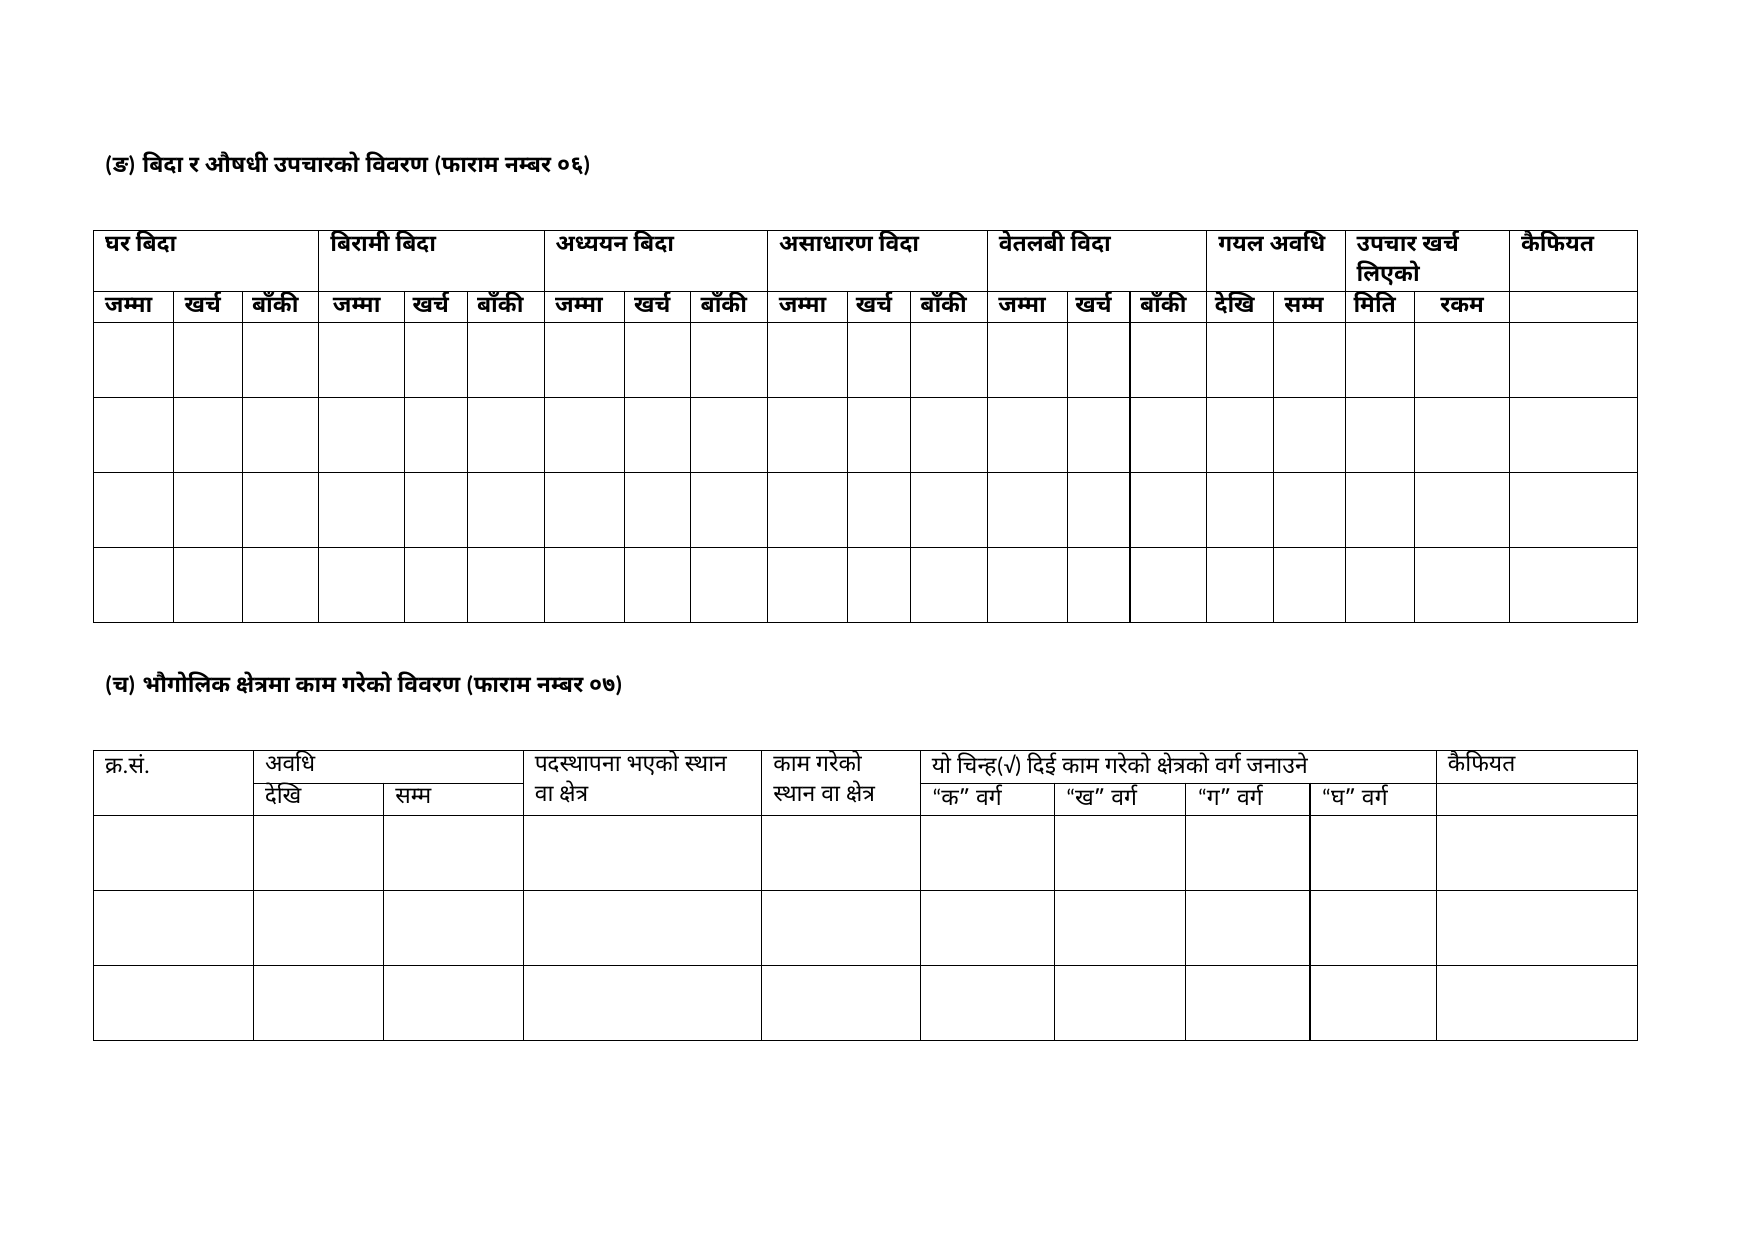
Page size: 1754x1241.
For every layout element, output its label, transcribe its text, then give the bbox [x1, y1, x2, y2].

table_cell [1055, 966, 1185, 1040]
table_cell [768, 323, 847, 397]
table_header अवधि [254, 751, 523, 782]
table_cell [625, 473, 690, 547]
table_cell “घ” वर्ग [1311, 784, 1436, 815]
table_cell “क” वर्ग [921, 784, 1054, 815]
table_cell जम्मा [988, 292, 1067, 322]
table_cell [1346, 473, 1414, 547]
table_cell [468, 323, 544, 397]
table_cell खर्च [848, 292, 910, 322]
table_cell [1311, 891, 1436, 965]
table_cell [1510, 473, 1637, 547]
table_cell [762, 966, 920, 1040]
table_cell [1510, 323, 1637, 397]
table_cell [243, 548, 318, 622]
table_cell [545, 548, 624, 622]
table_cell [254, 891, 383, 965]
table_cell [1415, 398, 1509, 472]
table_cell देखि [1207, 292, 1273, 322]
table_cell [768, 548, 847, 622]
table_cell बाँकी [691, 292, 767, 322]
table_cell [848, 548, 910, 622]
table_cell [545, 473, 624, 547]
table_cell [1415, 323, 1509, 397]
table_cell [468, 473, 544, 547]
table_cell [1131, 473, 1206, 547]
table_cell [1055, 816, 1185, 890]
table_header उपचार खर्च लिएको [1346, 231, 1509, 291]
table_cell [921, 891, 1054, 965]
table_cell [524, 816, 761, 890]
table_cell [1510, 548, 1637, 622]
table_cell [1131, 323, 1206, 397]
table_cell [174, 323, 242, 397]
table_cell [1186, 966, 1309, 1040]
table_cell [243, 398, 318, 472]
table_cell [1207, 398, 1273, 472]
table_header कैफियत [1510, 231, 1637, 291]
table_cell [1068, 548, 1129, 622]
table_cell [405, 473, 467, 547]
table_cell [1186, 891, 1309, 965]
table_cell [384, 966, 523, 1040]
table_cell [848, 323, 910, 397]
table_cell बाँकी [243, 292, 318, 322]
table_cell [1510, 398, 1637, 472]
table_cell [1068, 398, 1129, 472]
table_cell [1131, 548, 1206, 622]
table_cell [1274, 473, 1345, 547]
table_cell [921, 816, 1054, 890]
table_cell [625, 323, 690, 397]
table_cell [768, 398, 847, 472]
table_cell [468, 548, 544, 622]
table_cell खर्च [405, 292, 467, 322]
table_cell [911, 473, 987, 547]
table_header पदस्थापना भएको स्थान वा क्षेत्र [524, 751, 761, 815]
table_cell “ख” वर्ग [1055, 784, 1185, 815]
table_cell [174, 548, 242, 622]
table_cell खर्च [625, 292, 690, 322]
table_header असाधारण विदा [768, 231, 987, 291]
list भौगोलिक क्षेत्रमा काम गरेको विवरण (फाराम नम्बर ०७) [105, 670, 1649, 701]
table_cell [848, 398, 910, 472]
table_cell [174, 473, 242, 547]
table_header क्र.सं. [94, 751, 253, 815]
table_cell जम्मा [319, 292, 404, 322]
table_cell जम्मा [94, 292, 173, 322]
table_cell [1068, 323, 1129, 397]
table_cell [1437, 966, 1637, 1040]
table_cell [911, 323, 987, 397]
table_cell [545, 323, 624, 397]
table_cell “ग” वर्ग [1186, 784, 1309, 815]
table_cell [1437, 784, 1637, 815]
table_cell [848, 473, 910, 547]
table_header बिरामी बिदा [319, 231, 544, 291]
table_cell [243, 323, 318, 397]
table_cell [988, 473, 1067, 547]
table_cell [405, 398, 467, 472]
table_cell [691, 323, 767, 397]
table_cell [1068, 473, 1129, 547]
table_cell [911, 548, 987, 622]
table_cell [762, 816, 920, 890]
table_cell खर्च [174, 292, 242, 322]
table_cell [94, 966, 253, 1040]
table_header कैफियत [1437, 751, 1637, 782]
table_cell [1274, 398, 1345, 472]
table_cell देखि [254, 784, 383, 815]
table_cell [94, 816, 253, 890]
table_cell बाँकी [1131, 292, 1206, 322]
table_cell [545, 398, 624, 472]
table_cell [768, 473, 847, 547]
table_cell [384, 891, 523, 965]
table_cell रकम [1415, 292, 1509, 322]
table_cell [691, 548, 767, 622]
table_cell [319, 398, 404, 472]
table_cell [1346, 548, 1414, 622]
table_cell [1510, 292, 1637, 322]
table_cell [1186, 816, 1309, 890]
table_header घर बिदा [94, 231, 318, 291]
table_cell [254, 816, 383, 890]
table_cell [625, 398, 690, 472]
table_cell [1207, 548, 1273, 622]
table_cell [405, 548, 467, 622]
table_cell [405, 323, 467, 397]
table_cell [524, 891, 761, 965]
table_cell [762, 891, 920, 965]
table_cell [1207, 323, 1273, 397]
table_cell जम्मा [768, 292, 847, 322]
table_cell [468, 398, 544, 472]
table_cell मिति [1346, 292, 1414, 322]
table_header गयल अवधि [1207, 231, 1345, 291]
table_cell [1437, 891, 1637, 965]
table_cell बाँकी [911, 292, 987, 322]
table_cell बाँकी [468, 292, 544, 322]
table_cell [94, 548, 173, 622]
table_cell [988, 398, 1067, 472]
table_header अध्ययन बिदा [545, 231, 767, 291]
table_cell [1437, 816, 1637, 890]
table_cell [691, 398, 767, 472]
table_cell [1415, 548, 1509, 622]
table_cell सम्म [1274, 292, 1345, 322]
table_cell [988, 548, 1067, 622]
table_cell [691, 473, 767, 547]
table_cell [625, 548, 690, 622]
table_cell [174, 398, 242, 472]
table_cell [94, 398, 173, 472]
table_cell जम्मा [545, 292, 624, 322]
table_cell [94, 891, 253, 965]
table_cell खर्च [1068, 292, 1129, 322]
table_header काम गरेको स्थान वा क्षेत्र [762, 751, 920, 815]
table_cell [1311, 816, 1436, 890]
table_cell [911, 398, 987, 472]
table_cell [254, 966, 383, 1040]
table_cell [1131, 398, 1206, 472]
table_cell [524, 966, 761, 1040]
table_cell [319, 323, 404, 397]
table_cell [1346, 323, 1414, 397]
table_cell [319, 548, 404, 622]
table_cell [1207, 473, 1273, 547]
table_cell [921, 966, 1054, 1040]
table_cell [1346, 398, 1414, 472]
table_cell [1055, 891, 1185, 965]
table_cell [319, 473, 404, 547]
table_cell [1415, 473, 1509, 547]
table_cell [988, 323, 1067, 397]
table_cell [1311, 966, 1436, 1040]
list बिदा र औषधी उपचारको विवरण (फाराम नम्बर ०६) [105, 150, 1649, 182]
table_header वेतलबी विदा [988, 231, 1206, 291]
table_cell [1274, 548, 1345, 622]
table_cell सम्म [384, 784, 523, 815]
table_header यो चिन्ह(√) दिई काम गरेको क्षेत्रको वर्ग जनाउने [921, 751, 1436, 782]
table_cell [384, 816, 523, 890]
table_cell [1274, 323, 1345, 397]
table_cell [94, 323, 173, 397]
table_cell [94, 473, 173, 547]
table_cell [243, 473, 318, 547]
